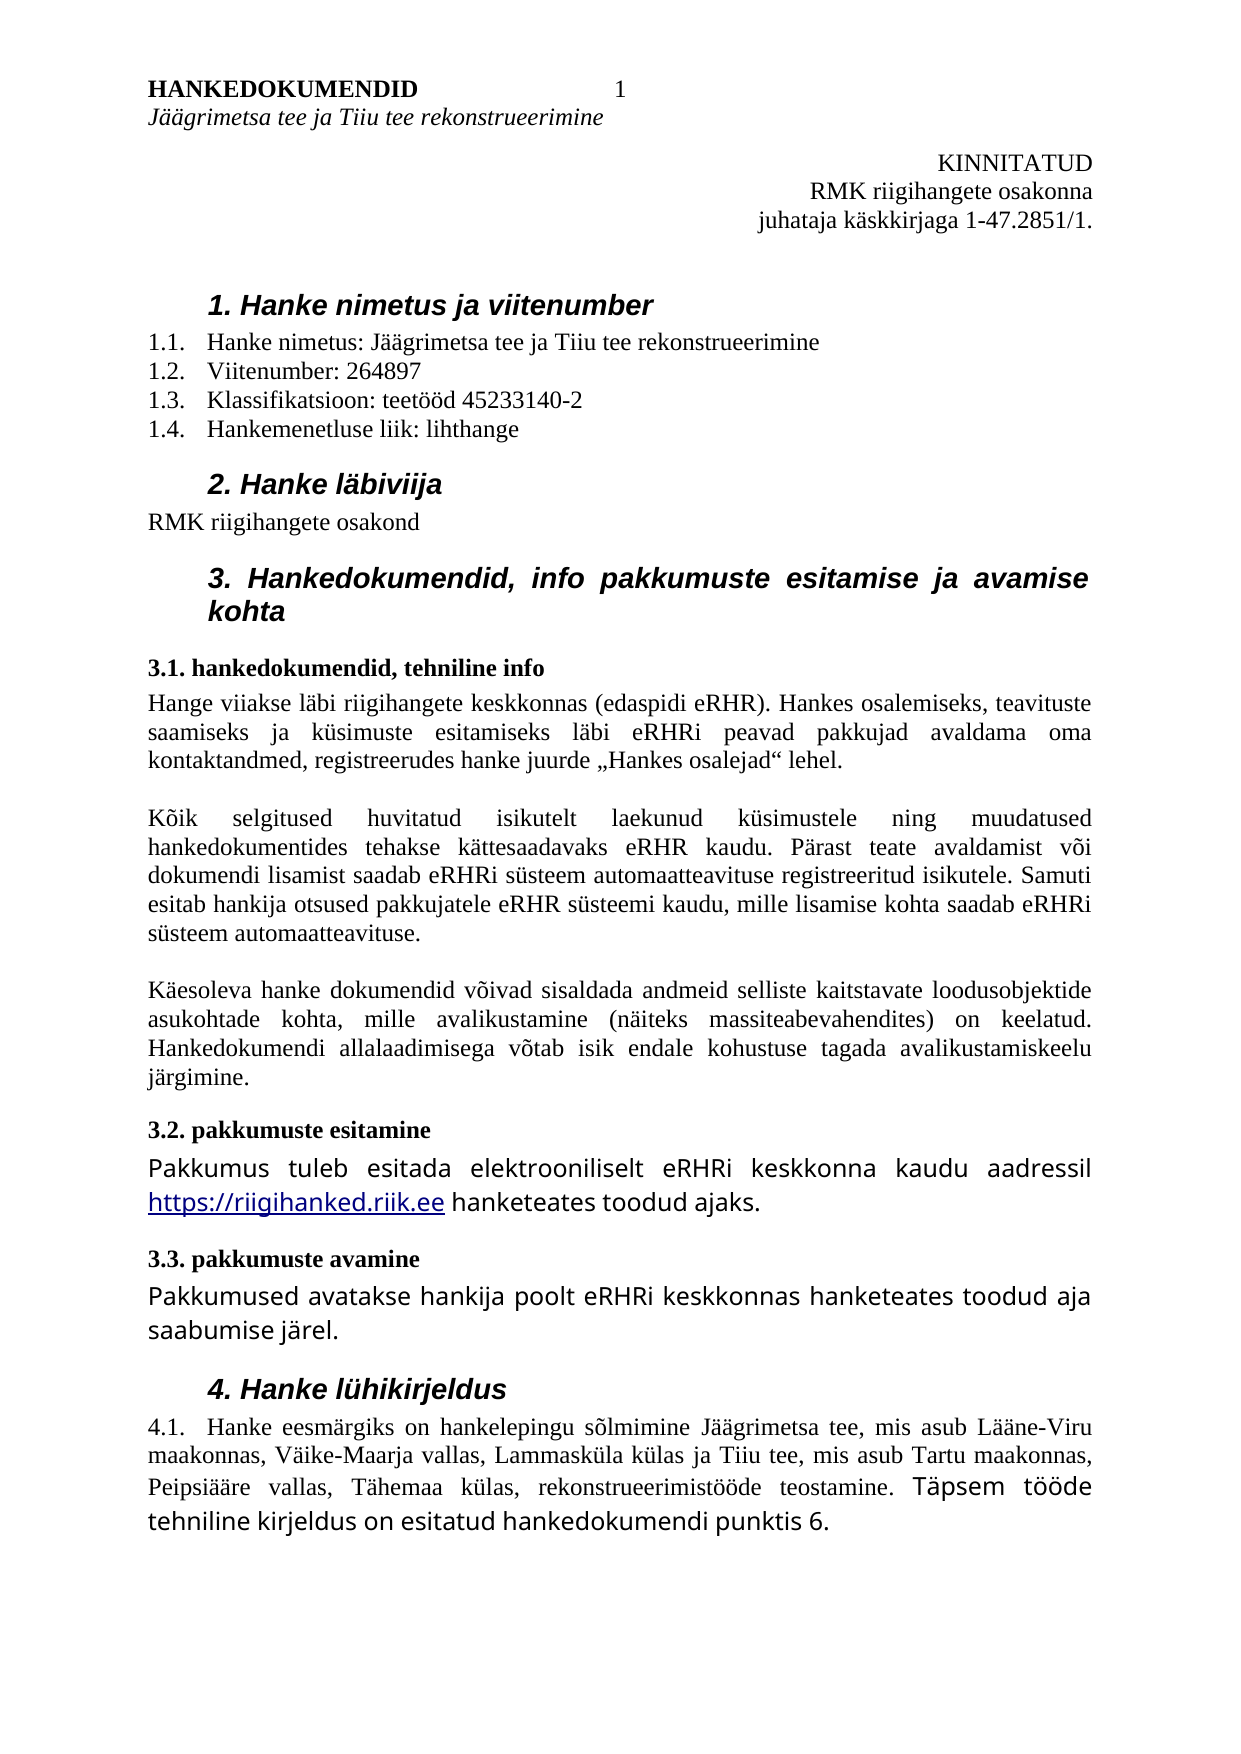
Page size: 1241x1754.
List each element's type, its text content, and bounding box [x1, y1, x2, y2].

text Pakkumused avatakse hankija poolt eRHRi keskkonnas hanketeates toodud aja saabumise järel. [148, 1279, 1093, 1347]
subtitle 4. Hanke lühikirjeldus [148, 1372, 1093, 1405]
list Viitenumber: 264897 [148, 356, 1093, 385]
subtitle 3.3. pakkumuste avamine [148, 1244, 1093, 1272]
list Klassifikatsioon: teetööd 45233140-2 [148, 385, 1093, 414]
subtitle 2. Hanke läbiviija [148, 467, 1093, 501]
text Käesoleva hanke dokumendid võivad sisaldada andmeid selliste kaitstavate loodusobjektide asukohtade kohta, mille avalikustamine (näiteks massiteabevahendites) on keelatud. Hankedokumendi allalaadimisega võtab isik endale kohustuse tagada avalikustamiskeelu järgimine. [148, 976, 1093, 1091]
list Hankemenetluse liik: lihthange [148, 414, 1093, 442]
list 3. Hankedokumendid, info pakkumuste esitamise ja avamise kohta [148, 561, 1093, 628]
list Hanke nimetus: Jäägrimetsa tee ja Tiiu tee rekonstrueerimine [148, 327, 1093, 356]
text Kõik selgitused huvitatud isikutelt laekunud küsimustele ning muudatused hankedokumentides tehakse kättesaadavaks eRHR kaudu. Pärast teate avaldamist või dokumendi lisamist saadab eRHRi süsteem automaatteavituse registreeritud isikutele. Samuti esitab hankija otsused pakkujatele eRHR süsteemi kaudu, mille lisamise kohta saadab eRHRi süsteem automaatteavituse. [148, 803, 1093, 947]
subtitle 1. Hanke nimetus ja viitenumber [148, 288, 1093, 321]
subtitle 3.2. pakkumuste esitamine [148, 1116, 1093, 1144]
text RMK riigihangete osakond [148, 507, 1093, 536]
text juhataja käskkirjaga 1-47.2851/1. [148, 205, 1093, 234]
text 4.1. Hanke eesmärgiks on hankelepingu sõlmimine Jäägrimetsa tee, mis asub Lääne-Viru maakonnas, Väike-Maarja vallas, Lammasküla külas ja Tiiu tee, mis asub Tartu maakonnas, Peipsiääre vallas, Tähemaa külas, rekonstrueerimistööde teostamine. Täpsem tööde tehniline kirjeldus on esitatud hankedokumendi punktis 6. [148, 1412, 1093, 1537]
text Pakkumus tuleb esitada elektrooniliselt eRHRi keskkonna kaudu aadressil https://riigihanked.riik.ee hanketeates toodud ajaks. [148, 1151, 1093, 1219]
text Hange viiakse läbi riigihangete keskkonnas (edaspidi eRHR). Hankes osalemiseks, teavituste saamiseks ja küsimuste esitamiseks läbi eRHRi peavad pakkujad avaldama oma kontaktandmed, registreerudes hanke juurde „Hankes osalejad“ lehel. [148, 688, 1093, 774]
text 3.1. hankedokumendid, tehniline info [148, 653, 1093, 682]
text KINNITATUD [148, 148, 1093, 176]
text RMK riigihangete osakonna [148, 176, 1093, 205]
